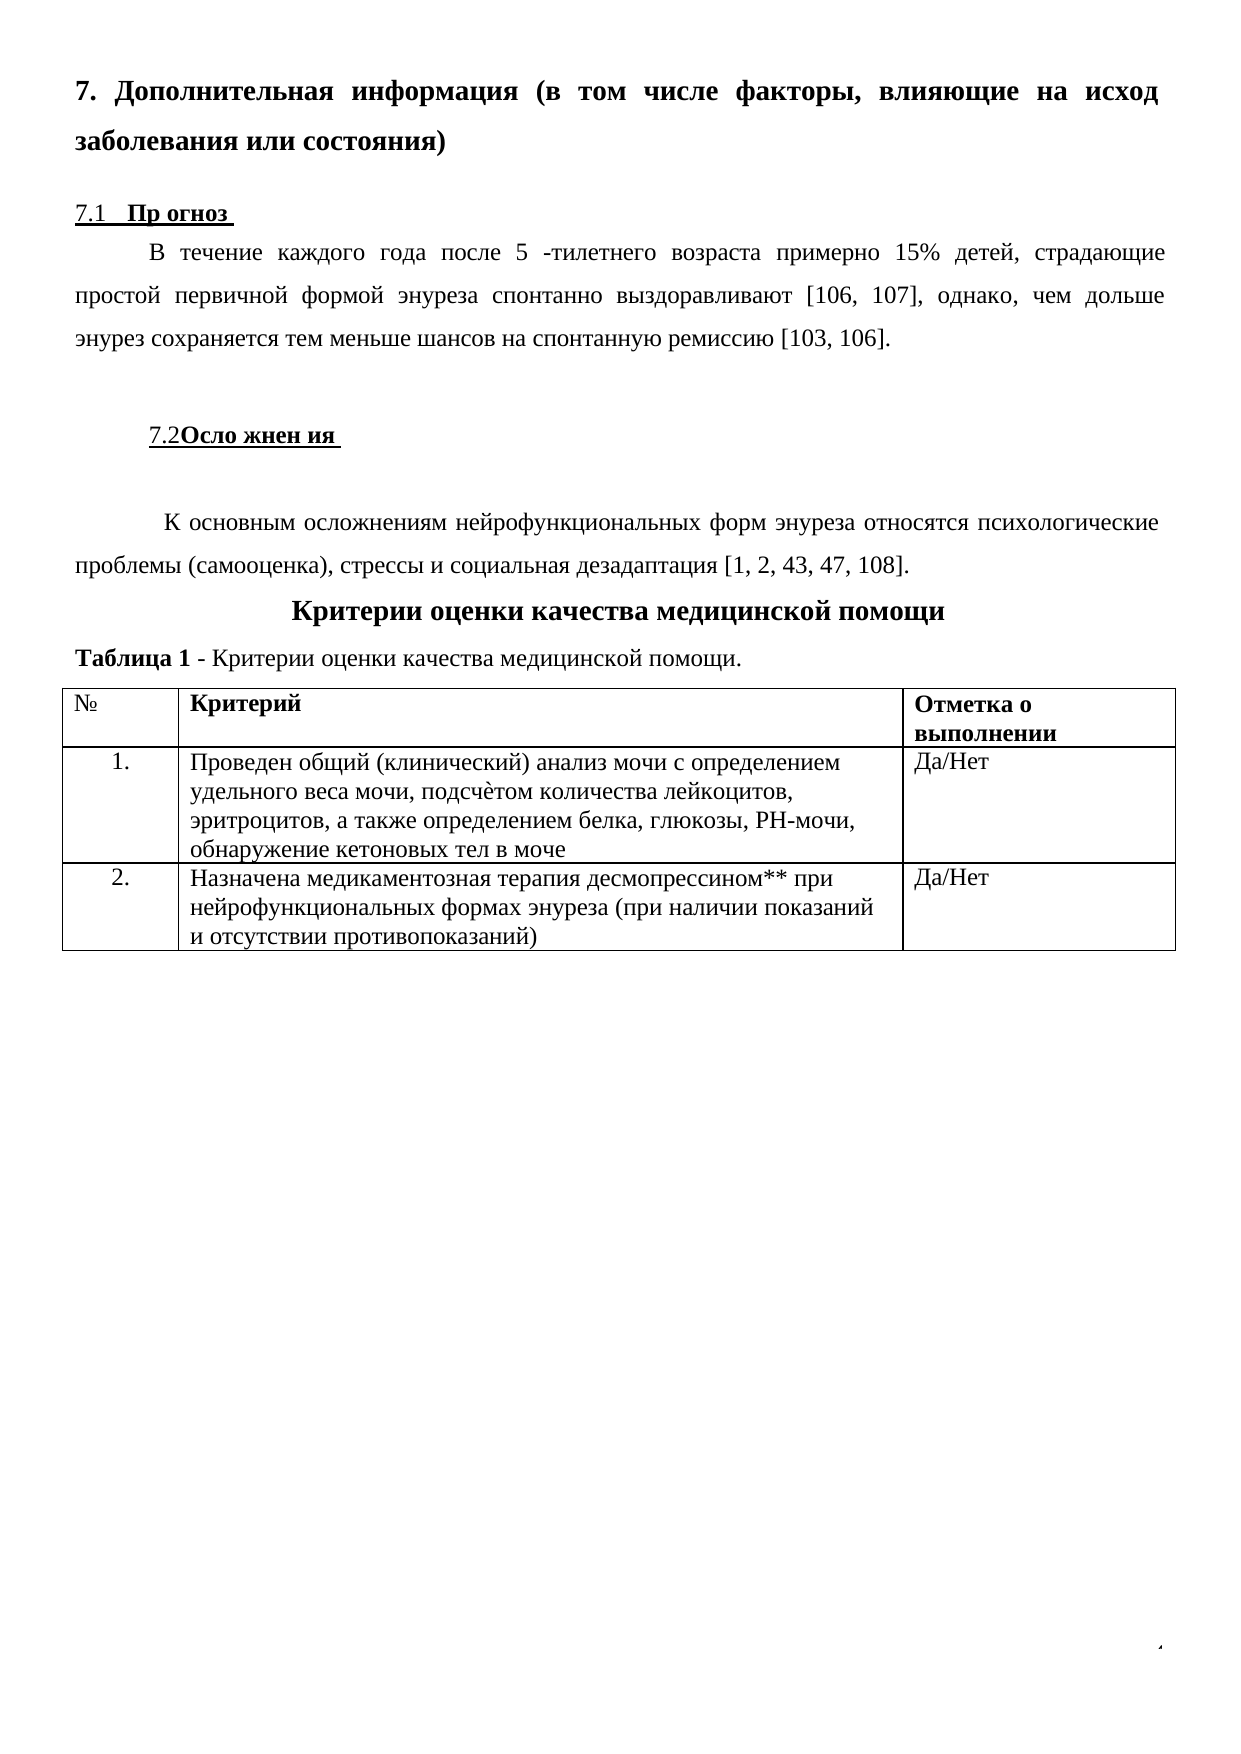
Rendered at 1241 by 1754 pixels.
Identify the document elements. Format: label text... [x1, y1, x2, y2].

text К основным осложнениям нейрофункциональных форм энуреза относятся психологические проблемы (самооценка), стрессы и социальная дезадаптация [1, 2, 43, 47, 108]. [75, 507, 1165, 578]
subtitle Пр огноз [75, 198, 1188, 227]
table_cell 2. [63, 864, 178, 949]
table_cell Да/Нет [904, 748, 1175, 862]
table_cell Проведен общий (клинический) анализ мочи с определением удельного веса мочи, подсчѐтом количества лейкоцитов, эритроцитов, а также определением белка, глюкозы, PH-мочи, обнаружение кетоновых тел в моче [179, 748, 902, 862]
table_header Отметка о выполнении [904, 689, 1175, 746]
table_header № [63, 689, 178, 746]
text Таблица 1 - Критерии оценки качества медицинской помощи. [75, 643, 1188, 672]
table_cell 1. [63, 748, 178, 862]
table_header Критерий [179, 689, 902, 746]
subtitle Критерии оценки качества медицинской помощи [291, 593, 1188, 627]
table_cell Назначена медикаментозная терапия десмопрессином** при нейрофункциональных формах энуреза (при наличии показаний и отсутствии противопоказаний) [179, 864, 902, 949]
table_cell Да/Нет [904, 864, 1175, 949]
subtitle Осло жнен ия [149, 421, 1188, 449]
subtitle Дополнительная информация (в том числе факторы, влияющие на исход заболевания или состояния) [75, 73, 1165, 156]
text В течение каждого года после 5 -тилетнего возраста примерно 15% детей, страдающие простой первичной формой энуреза спонтанно выздоравливают [106, 107], однако, чем дольше энурез сохраняется тем меньше шансов на спонтанную ремиссию [103, 106]. [75, 237, 1166, 352]
